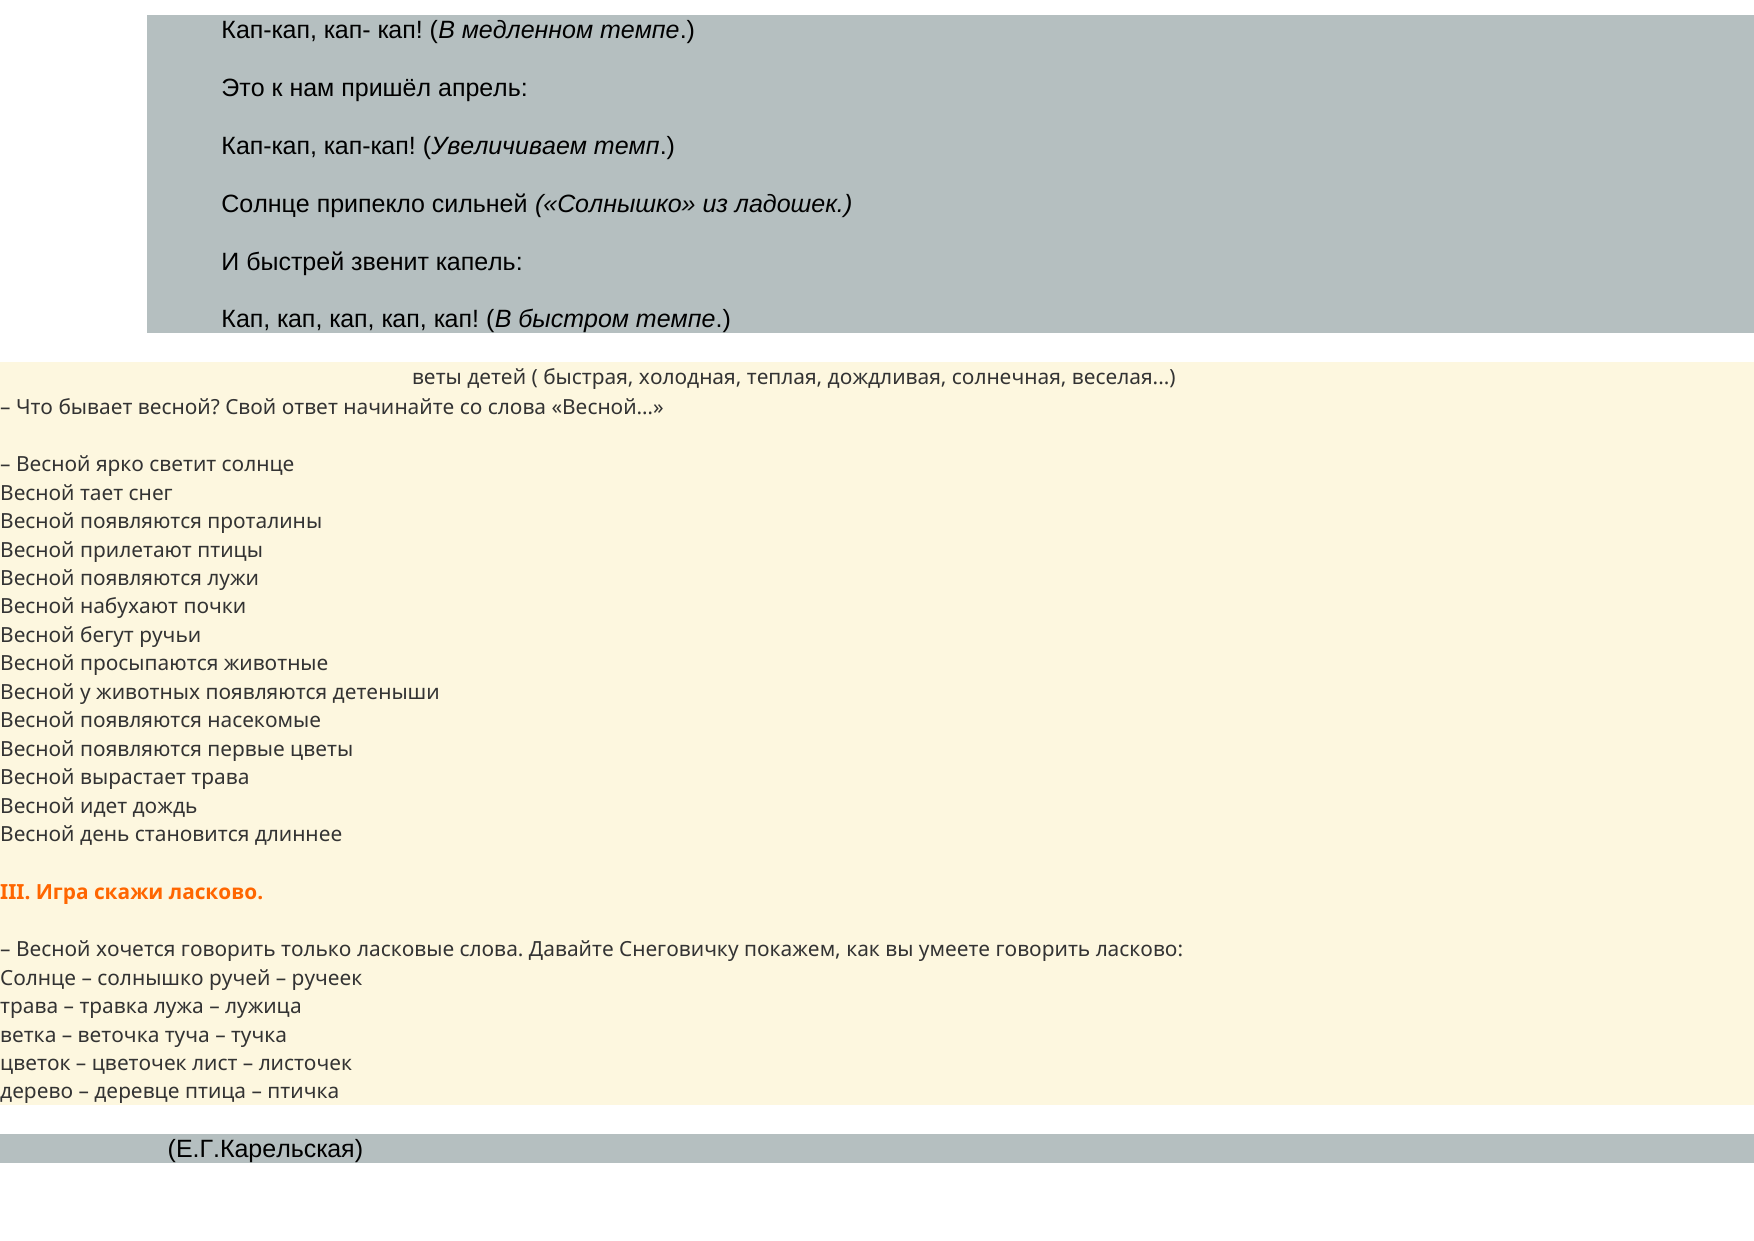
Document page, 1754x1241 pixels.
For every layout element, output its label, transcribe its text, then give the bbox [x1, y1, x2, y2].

text Кап-кап, кап-кап! (Увеличиваем темп.) [147, 131, 1754, 159]
text Кап-кап, кап- кап! (В медленном темпе.) [147, 15, 1754, 43]
text (Е.Г.Карельская) [0, 1134, 1754, 1163]
text Солнце припекло сильней («Солнышко» из ладошек.) [147, 188, 1754, 217]
text – Весной хочется говорить только ласковые слова. Давайте Снеговичку покажем, как вы умеете говорить ласково: Солнце – солнышко ручей – ручеек трава – травка лужа – лужица ветка – веточка туча – тучка цветок – цветочек лист – листочек дерево – деревце птица – птичка [0, 934, 1754, 1105]
text И быстрей звенит капель: [147, 246, 1754, 275]
text Это к нам пришёл апрель: [147, 73, 1754, 101]
text III. Игра скажи ласково. [0, 877, 1754, 905]
text веты детей ( быстрая, холодная, теплая, дождливая, солнечная, веселая...) – Что бывает весной? Свой ответ начинайте со слова «Весной…» [0, 362, 1754, 420]
text – Весной ярко светит солнце Весной тает снег Весной появляются проталины Весной прилетают птицы Весной появляются лужи Весной набухают почки Весной бегут ручьи Весной просыпаются животные Весной у животных появляются детеныши Весной появляются насекомые Весной появляются первые цветы Весной вырастает трава Весной идет дождь Весной день становится длиннее [0, 449, 1754, 848]
text Кап, кап, кап, кап, кап! (В быстром темпе.) [147, 304, 1754, 333]
